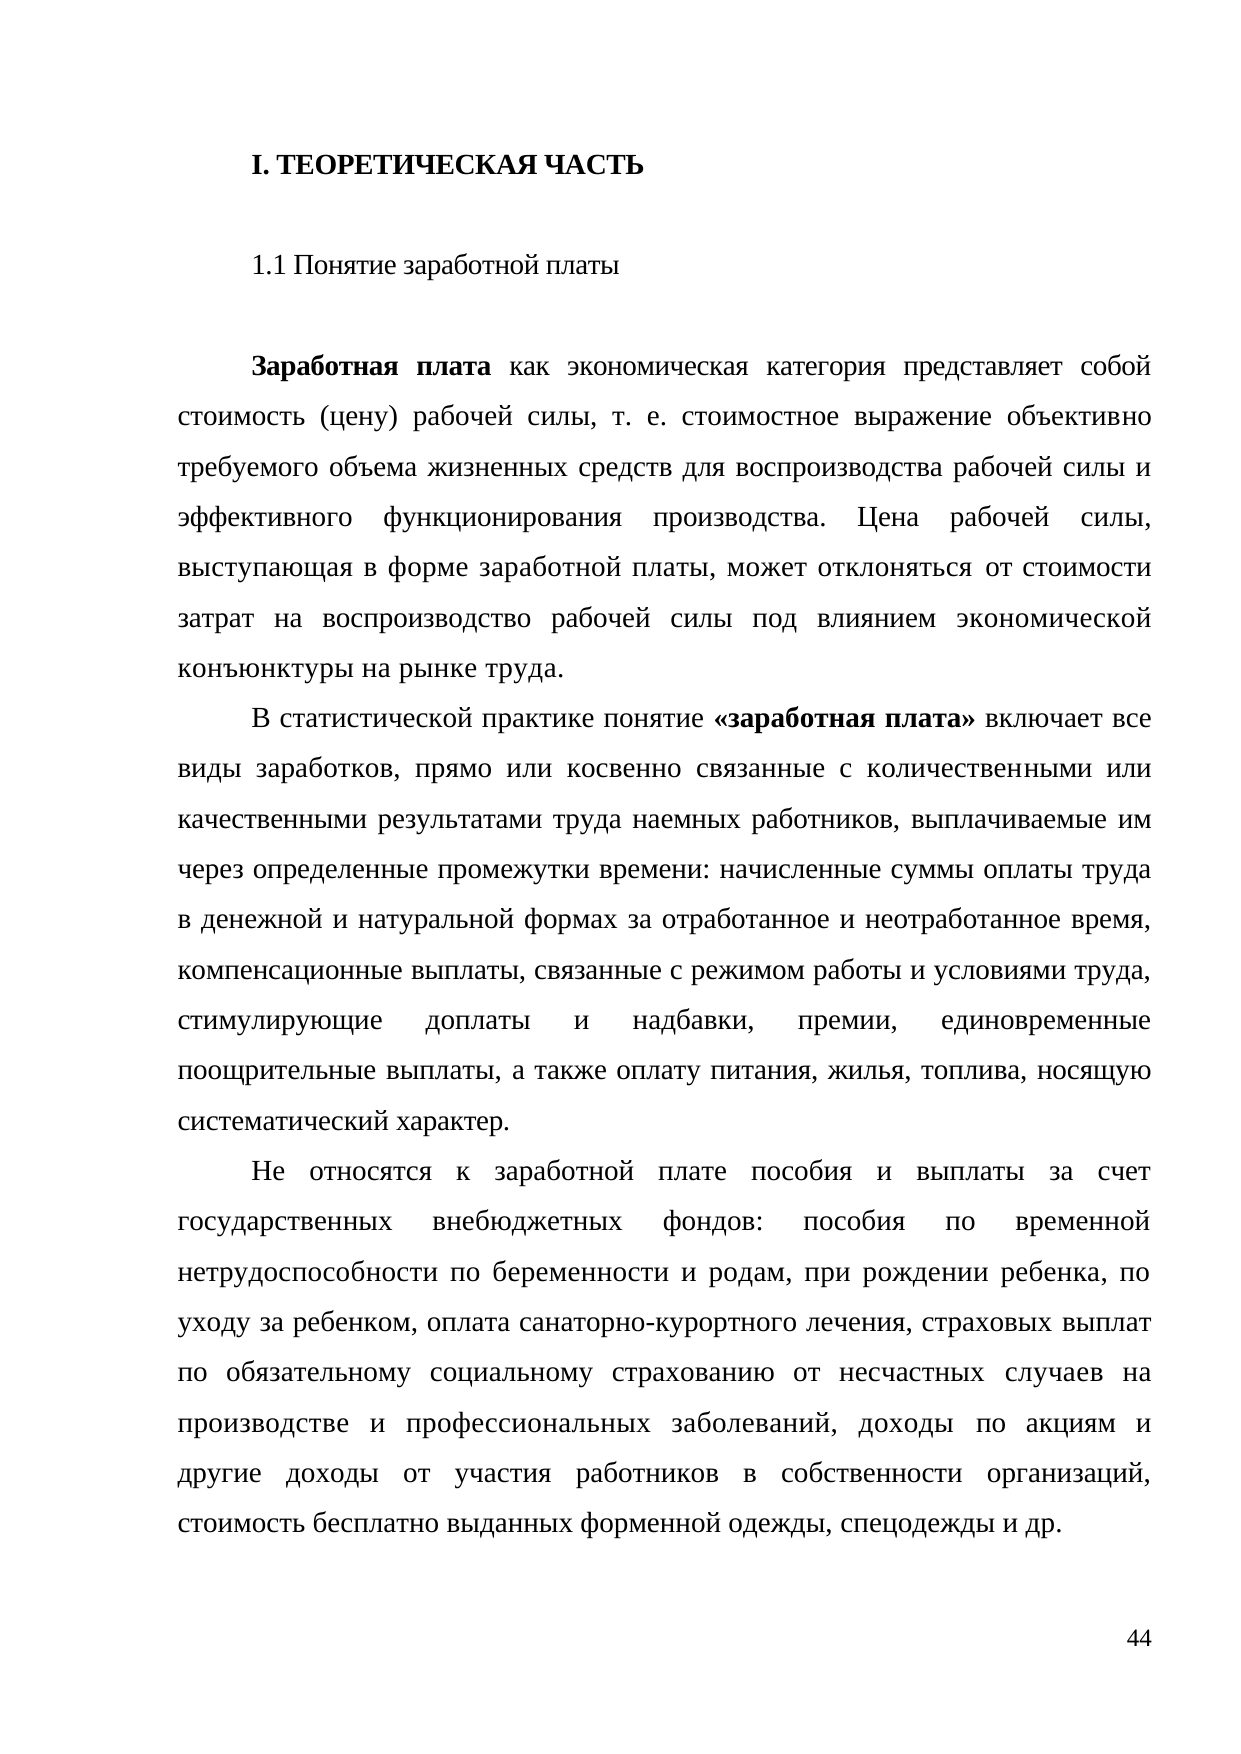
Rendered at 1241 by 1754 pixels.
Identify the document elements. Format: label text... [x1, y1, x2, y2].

text Не относятся к заработной плате пособия и выплаты за счет государственных внебюджетных фондов: пособия по временной нетрудоспособности по беременности и родам, при рождении ребенка, по уходу за ребенком, оплата санаторно-курортного лечения, страховых выплат по обязательному социальному страхованию от несчастных случаев на производстве и профессиональных заболеваний, доходы по акциям и другие доходы от участия работников в собственности организаций, стоимость бесплатно выданных форменной одежды, спецодежды и др. [177, 1153, 1152, 1539]
text 1.1 Понятие заработной платы [177, 247, 1152, 281]
text I. ТЕОРЕТИЧЕСКАЯ ЧАСТЬ [177, 147, 1152, 180]
text Заработная плата как экономическая категория представляет собой стоимость (цену) рабочей силы, т. е. стоимостное выражение объективно требуемого объема жизненных средств для воспроизводства рабочей силы и эффективного функционирования производства. Цена рабочей силы, выступающая в форме заработной платы, может отклоняться от стоимости затрат на воспроизводство рабочей силы под влиянием экономической конъюнктуры на рынке труда. [177, 348, 1152, 683]
text В статистической практике понятие «заработная плата» включает все виды заработков, прямо или косвенно связанные с количественными или качественными результатами труда наемных работников, выплачиваемые им через определенные промежутки времени: начисленные суммы оплаты труда в денежной и натуральной формах за отработанное и неотработанное время, компенсационные выплаты, связанные с режимом работы и условиями труда, стимулирующие доплаты и надбавки, премии, единовременные поощрительные выплаты, а также оплату питания, жилья, топлива, носящую систематический характер. [177, 700, 1152, 1136]
